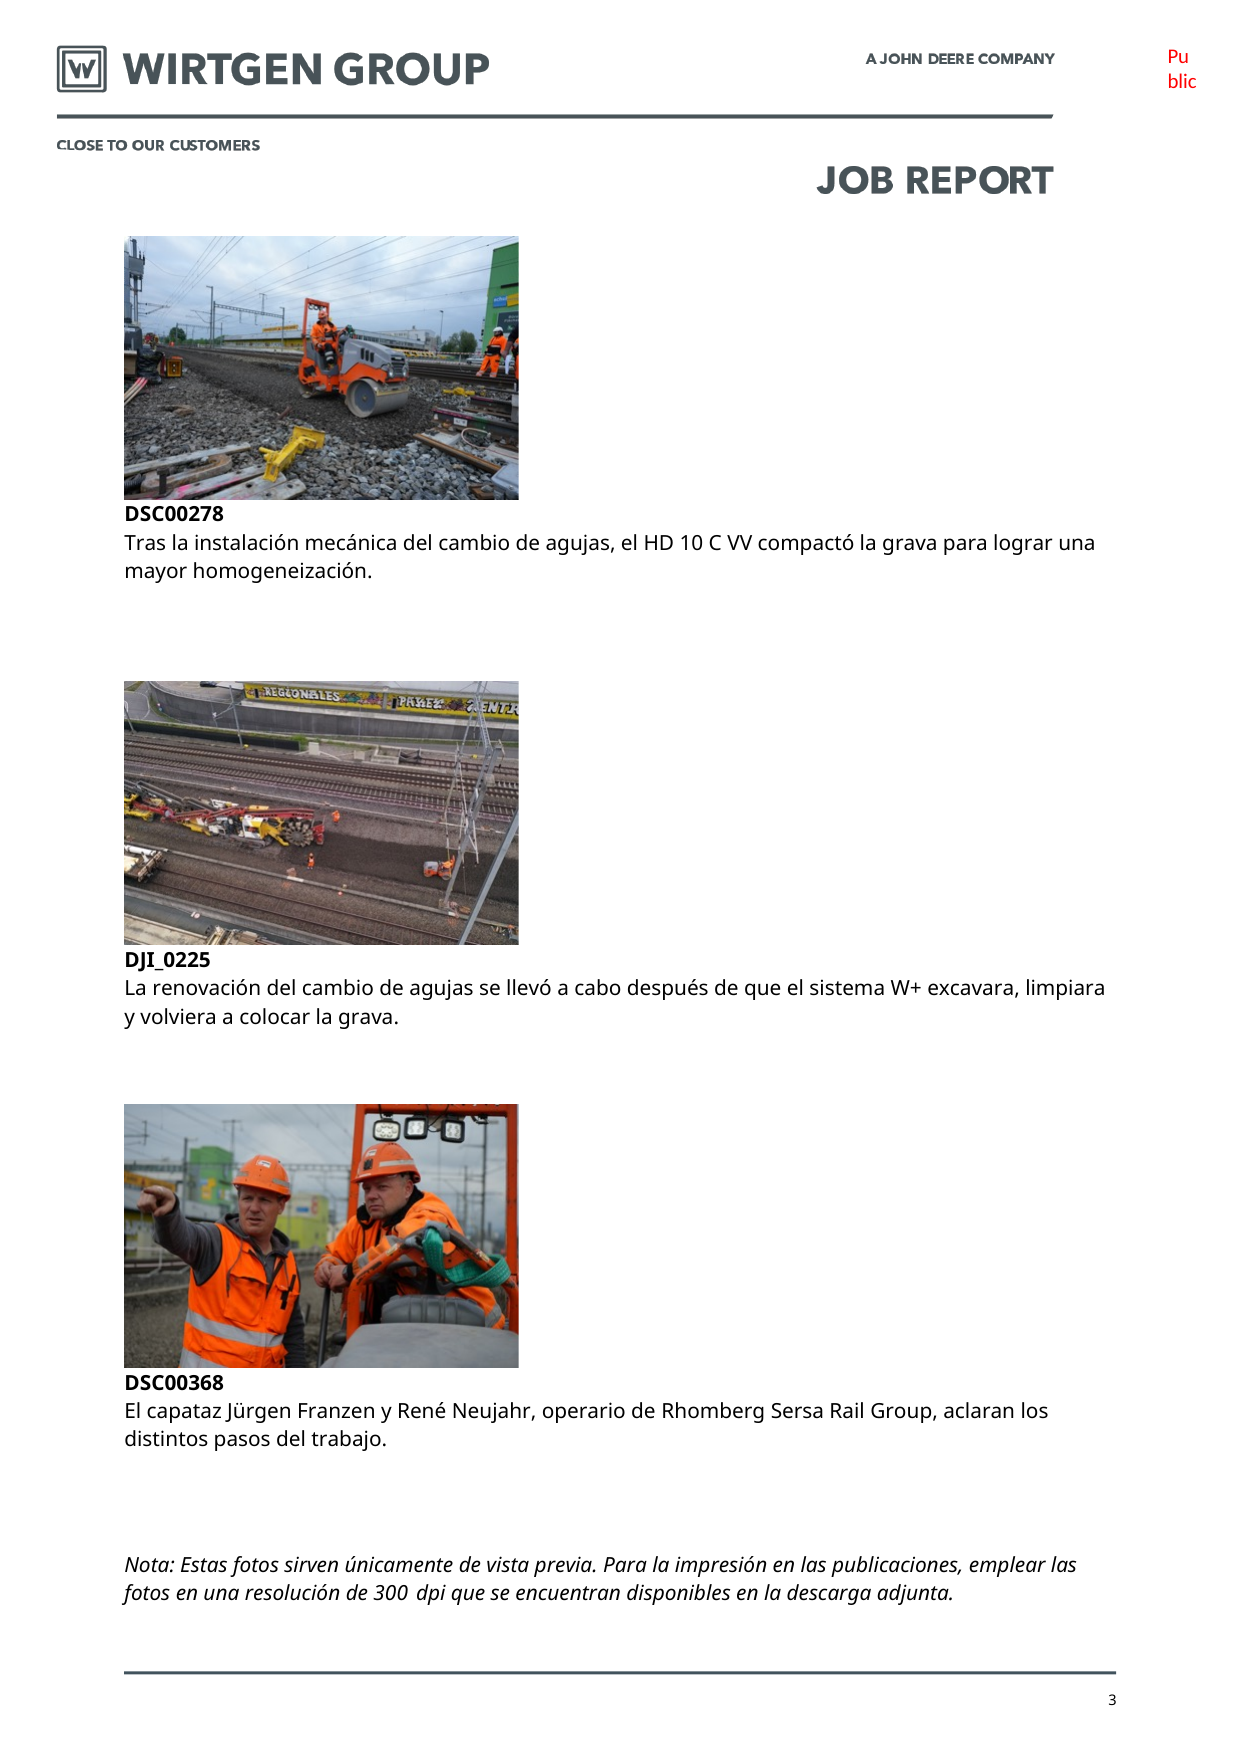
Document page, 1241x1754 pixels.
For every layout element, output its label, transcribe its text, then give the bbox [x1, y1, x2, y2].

text El capataz Jürgen Franzen y René Neujahr, operario de Rhomberg Sersa Rail Group, aclaran los distintos pasos del trabajo. [124, 1396, 1116, 1453]
text La renovación del cambio de agujas se llevó a cabo después de que el sistema W+ excavara, limpiara y volviera a colocar la grava. [124, 973, 1116, 1030]
picture [124, 236, 519, 500]
text Tras la instalación mecánica del cambio de agujas, el HD 10 C VV compactó la grava para lograr una mayor homogeneización. [124, 528, 1116, 585]
picture [124, 681, 519, 945]
text Nota: Estas fotos sirven únicamente de vista previa. Para la impresión en las publicaciones, emplear las fotos en una resolución de 300 dpi que se encuentran disponibles en la descarga adjunta. [124, 1550, 1116, 1607]
picture [53, 45, 1062, 196]
picture [124, 1104, 519, 1368]
